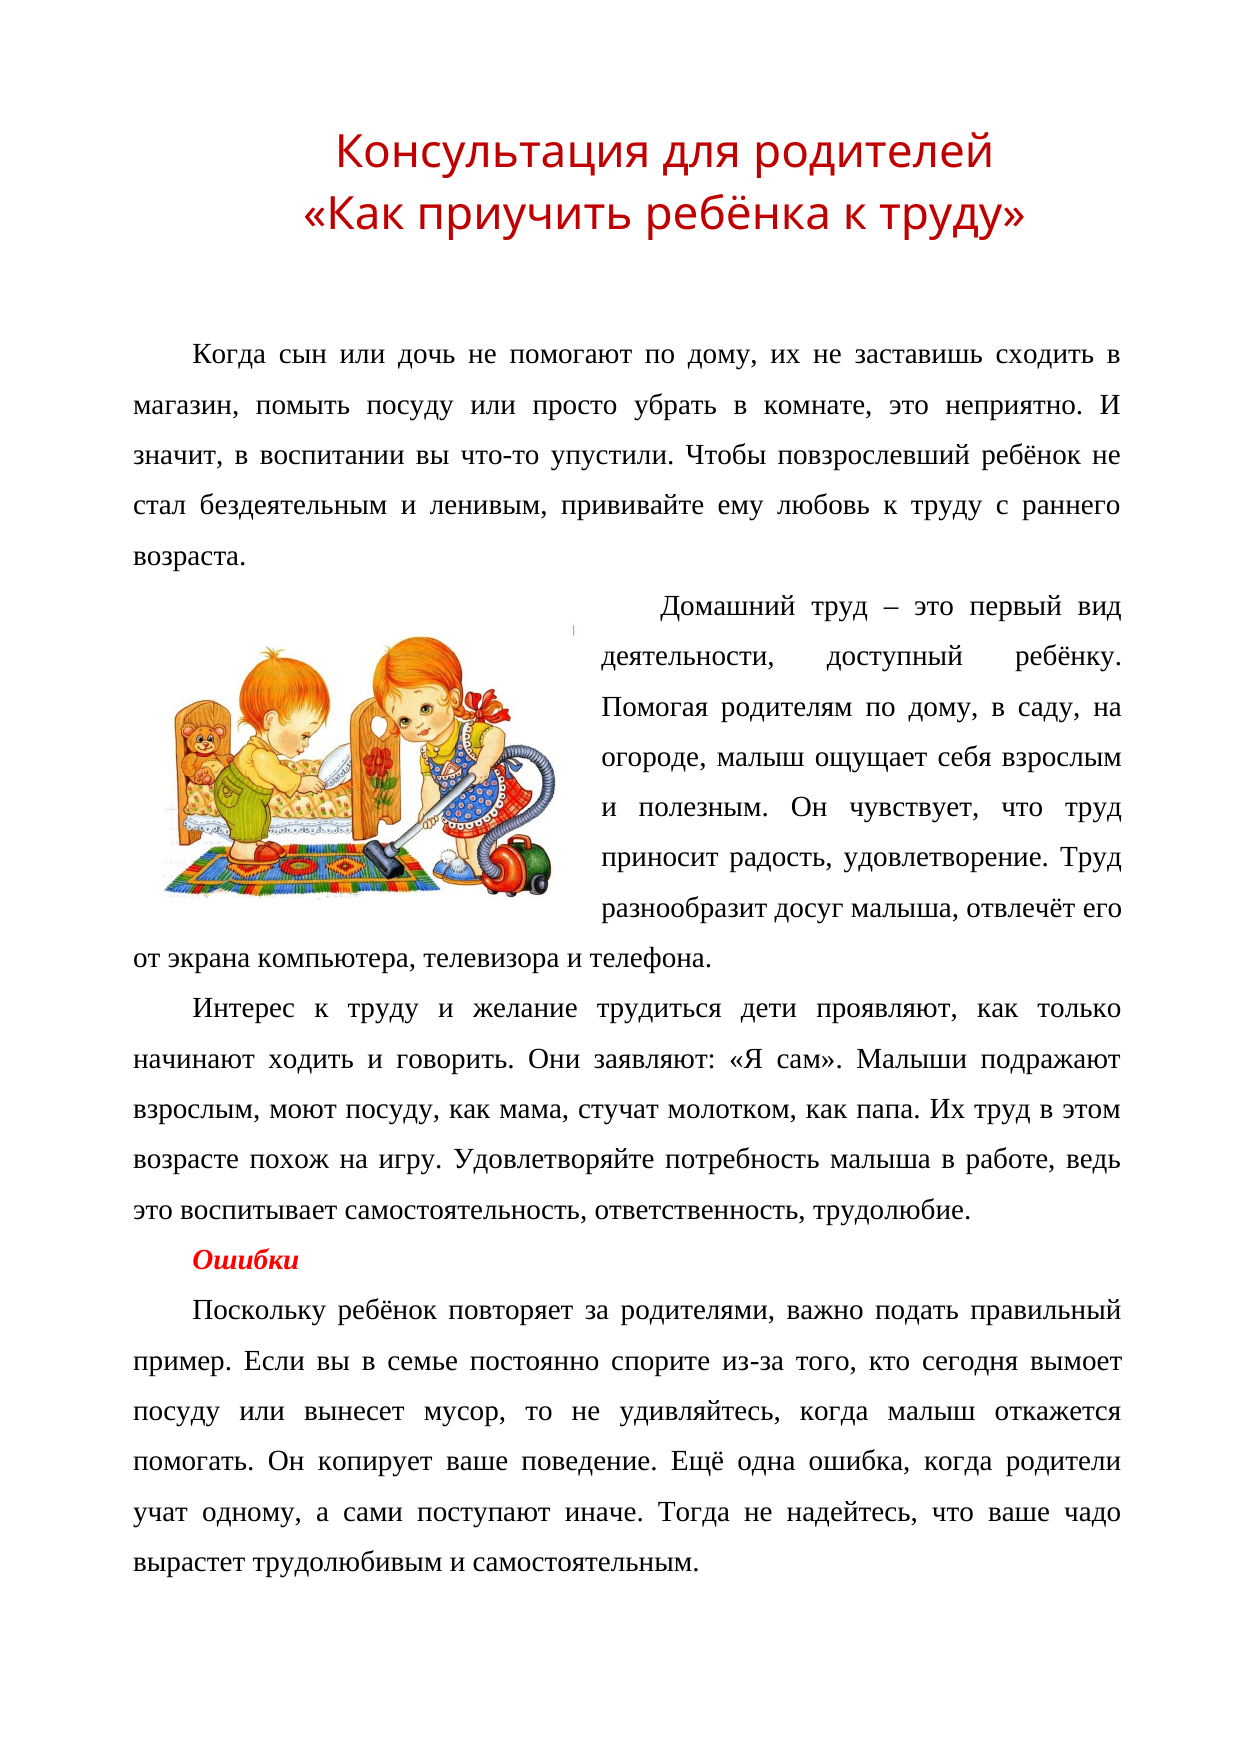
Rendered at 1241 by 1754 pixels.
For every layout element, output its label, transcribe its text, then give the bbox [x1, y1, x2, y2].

text Поскольку ребёнок повторяет за родителями, важно подать правильный пример. Если вы в семье постоянно спорите из‑за того, кто сегодня вымоет посуду или вынесет мусор, то не удивляйтесь, когда малыш откажется помогать. Он копирует ваше поведение. Ещё одна ошибка, когда родители учат одному, а сами поступают иначе. Тогда не надейтесь, что ваше чадо вырастет трудолюбивым и самостоятельным. [133, 1292, 1122, 1577]
text Консультация для родителей [177, 118, 1152, 181]
text Интерес к труду и желание трудиться дети проявляют, как только начинают ходить и говорить. Они заявляют: «Я сам». Малыши подражают взрослым, моют посуду, как мама, стучат молотком, как папа. Их труд в этом возрасте похож на игру. Удовлетворяйте потребность малыша в работе, ведь это воспитывает самостоятельность, ответственность, трудолюбие. [133, 991, 1122, 1225]
text «Как приучить ребёнка к труду» [177, 181, 1152, 243]
picture [132, 589, 583, 918]
text Ошибки [133, 1242, 1122, 1276]
text Когда сын или дочь не помогают по дому, их не заставишь сходить в магазин, помыть посуду или просто убрать в комнате, это неприятно. И значит, в воспитании вы что-то упустили. Чтобы повзрослевший ребёнок не стал бездеятельным и ленивым, прививайте ему любовь к труду с раннего возраста. [133, 336, 1122, 571]
